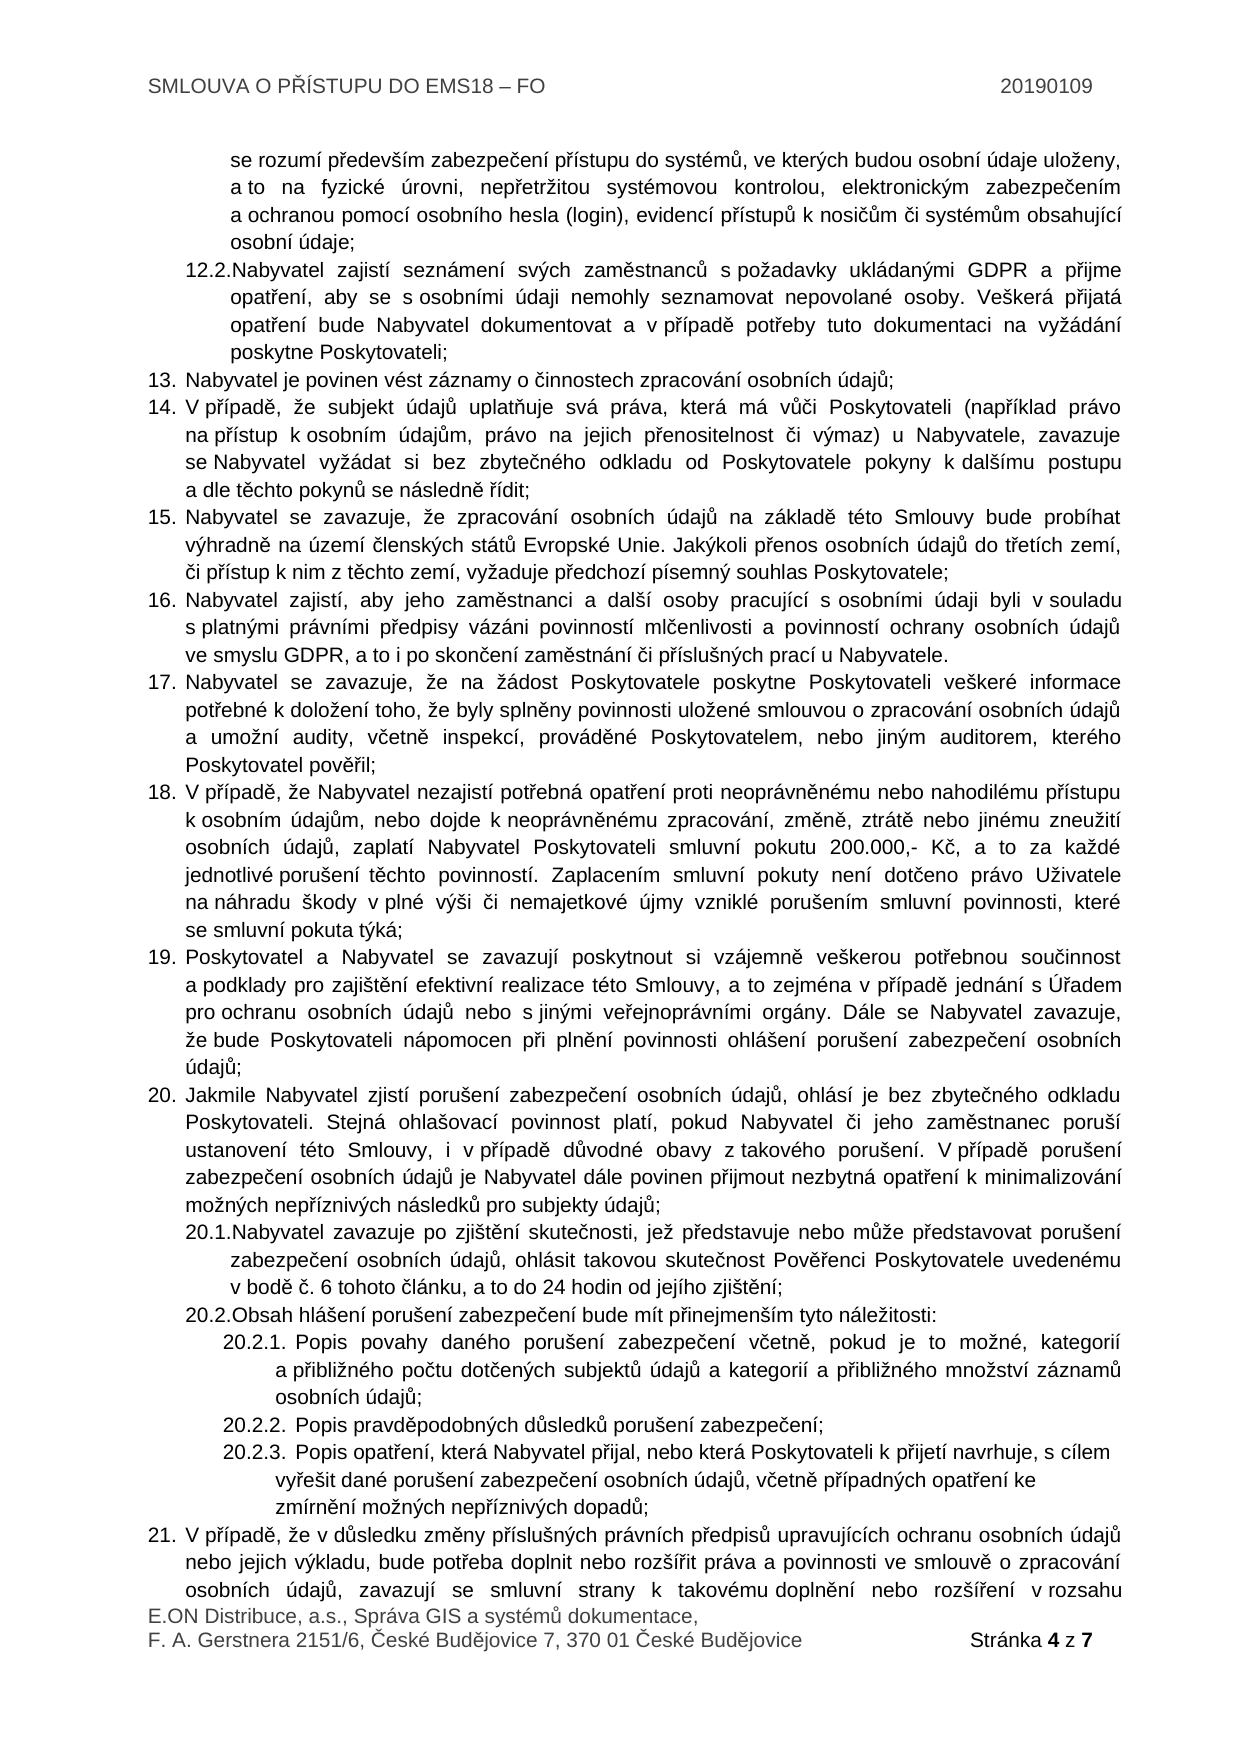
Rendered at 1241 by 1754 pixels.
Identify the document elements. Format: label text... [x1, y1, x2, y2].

list Nabyvatel se zavazuje, že zpracování osobních údajů na základě této Smlouvy bude probíhat výhradně na území členských států Evropské Unie. Jakýkoli přenos osobních údajů do třetích zemí, či přístup k nim z těchto zemí, vyžaduje předchozí písemný souhlas Poskytovatele; [148, 505, 1122, 584]
list Obsah hlášení porušení zabezpečení bude mít přinejmenším tyto náležitosti: [185, 1303, 1122, 1327]
list Nabyvatel zajistí, aby jeho zaměstnanci a další osoby pracující s osobními údaji byli v souladu s platnými právními předpisy vázáni povinností mlčenlivosti a povinností ochrany osobních údajů ve smyslu GDPR, a to i po skončení zaměstnání či příslušných prací u Nabyvatele. [148, 588, 1122, 667]
list Poskytovatel a Nabyvatel se zavazují poskytnout si vzájemně veškerou potřebnou součinnost a podklady pro zajištění efektivní realizace této Smlouvy, a to zejména v případě jednání s Úřadem pro ochranu osobních údajů nebo s jinými veřejnoprávními orgány. Dále se Nabyvatel zavazuje, že bude Poskytovateli nápomocen při plnění povinnosti ohlášení porušení zabezpečení osobních údajů; [148, 945, 1122, 1079]
list Nabyvatel zavazuje po zjištění skutečnosti, jež představuje nebo může představovat porušení zabezpečení osobních údajů, ohlásit takovou skutečnost Pověřenci Poskytovatele uvedenému v bodě č. 6 tohoto článku, a to do 24 hodin od jejího zjištění; [185, 1220, 1122, 1299]
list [185, 148, 1122, 254]
list Jakmile Nabyvatel zjistí porušení zabezpečení osobních údajů, ohlásí je bez zbytečného odkladu Poskytovateli. Stejná ohlašovací povinnost platí, pokud Nabyvatel či jeho zaměstnanec poruší ustanovení této Smlouvy, i v případě důvodné obavy z takového porušení. V případě porušení zabezpečení osobních údajů je Nabyvatel dále povinen přijmout nezbytná opatření k minimalizování možných nepříznivých následků pro subjekty údajů; [148, 1083, 1122, 1217]
list Popis opatření, která Nabyvatel přijal, nebo která Poskytovateli k přijetí navrhuje, s cílem vyřešit dané porušení zabezpečení osobních údajů, včetně případných opatření ke zmírnění možných nepříznivých dopadů; [223, 1440, 1122, 1519]
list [148, 1523, 1122, 1602]
list Nabyvatel se zavazuje, že na žádost Poskytovatele poskytne Poskytovateli veškeré informace potřebné k doložení toho, že byly splněny povinnosti uložené smlouvou o zpracování osobních údajů a umožní audity, včetně inspekcí, prováděné Poskytovatelem, nebo jiným auditorem, kterého Poskytovatel pověřil; [148, 670, 1122, 777]
list Nabyvatel je povinen vést záznamy o činnostech zpracování osobních údajů; [148, 368, 1122, 392]
list Popis pravděpodobných důsledků porušení zabezpečení; [223, 1413, 1122, 1437]
list Nabyvatel zajistí seznámení svých zaměstnanců s požadavky ukládanými GDPR a přijme opatření, aby se s osobními údaji nemohly seznamovat nepovolané osoby. Veškerá přijatá opatření bude Nabyvatel dokumentovat a v případě potřeby tuto dokumentaci na vyžádání poskytne Poskytovateli; [185, 258, 1122, 364]
list V případě, že Nabyvatel nezajistí potřebná opatření proti neoprávněnému nebo nahodilému přístupu k osobním údajům, nebo dojde k neoprávněnému zpracování, změně, ztrátě nebo jinému zneužití osobních údajů, zaplatí Nabyvatel Poskytovateli smluvní pokutu 200.000,- Kč, a to za každé jednotlivé porušení těchto povinností. Zaplacením smluvní pokuty není dotčeno právo Uživatele na náhradu škody v plné výši či nemajetkové újmy vzniklé porušením smluvní povinnosti, které se smluvní pokuta týká; [148, 780, 1122, 942]
list V případě, že subjekt údajů uplatňuje svá práva, která má vůči Poskytovateli (například právo na přístup k osobním údajům, právo na jejich přenositelnost či výmaz) u Nabyvatele, zavazuje se Nabyvatel vyžádat si bez zbytečného odkladu od Poskytovatele pokyny k dalšímu postupu a dle těchto pokynů se následně řídit; [148, 395, 1122, 502]
list Popis povahy daného porušení zabezpečení včetně, pokud je to možné, kategorií a přibližného počtu dotčených subjektů údajů a kategorií a přibližného množství záznamů osobních údajů; [223, 1330, 1122, 1409]
